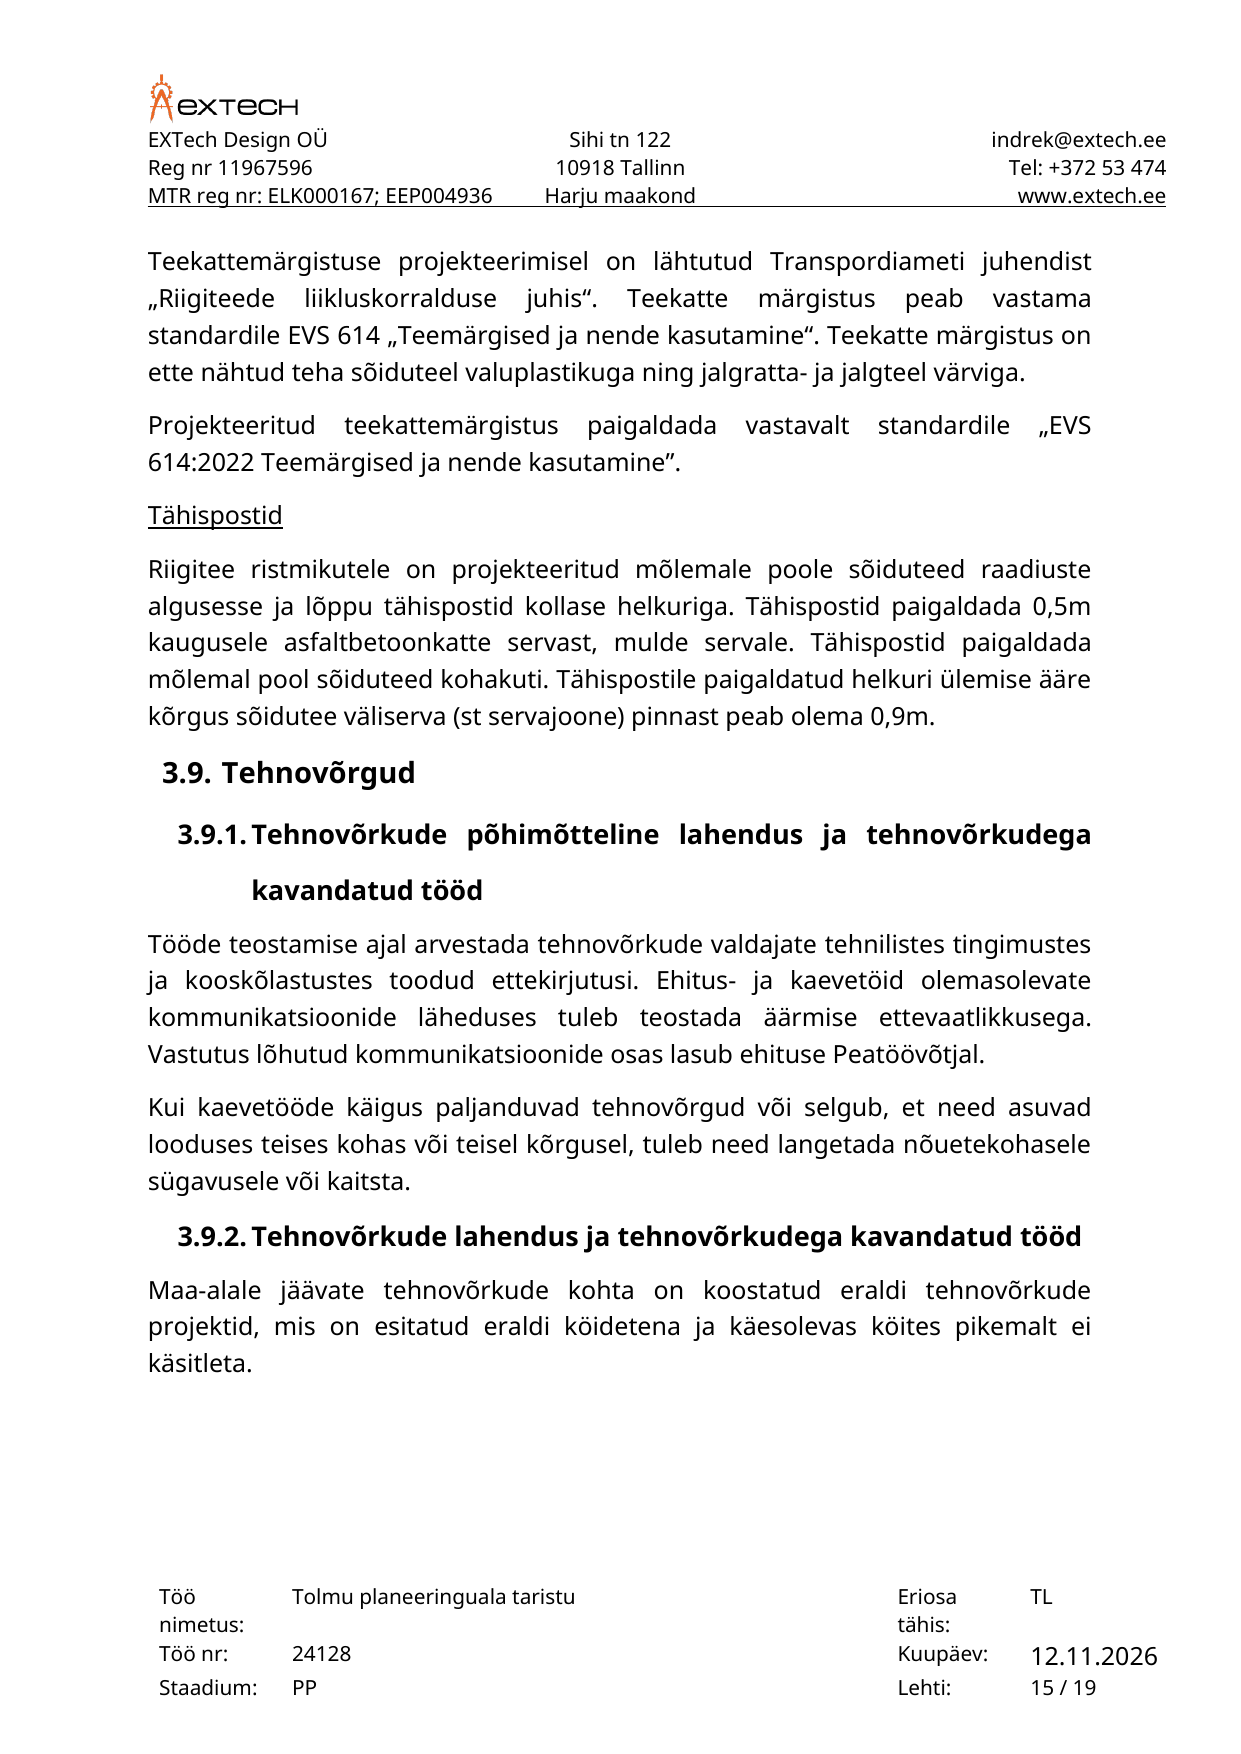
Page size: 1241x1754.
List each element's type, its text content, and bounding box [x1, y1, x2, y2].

subtitle Tehnovõrkude põhimõtteline lahendus ja tehnovõrkudega kavandatud tööd [177, 816, 1093, 908]
text Maa-alale jäävate tehnovõrkude kohta on koostatud eraldi tehnovõrkude projektid, mis on esitatud eraldi köidetena ja käesolevas köites pikemalt ei käsitleta. [148, 1272, 1093, 1380]
text Kui kaevetööde käigus paljanduvad tehnovõrgud või selgub, et need asuvad looduses teises kohas või teisel kõrgusel, tuleb need langetada nõuetekohasele sügavusele või kaitsta. [148, 1090, 1093, 1198]
text Riigitee ristmikutele on projekteeritud mõlemale poole sõiduteed raadiuste algusesse ja lõppu tähispostid kollase helkuriga. Tähispostid paigaldada 0,5m kaugusele asfaltbetoonkatte servast, mulde servale. Tähispostid paigaldada mõlemal pool sõiduteed kohakuti. Tähispostile paigaldatud helkuri ülemise ääre kõrgus sõidutee väliserva (st servajoone) pinnast peab olema 0,9m. [148, 551, 1093, 733]
text Tähispostid [148, 498, 1093, 532]
text Teekattemärgistuse projekteerimisel on lähtutud Transpordiameti juhendist „Riigiteede liikluskorralduse juhis“. Teekatte märgistus peab vastama standardile EVS 614 „Teemärgised ja nende kasutamine“. Teekatte märgistus on ette nähtud teha sõiduteel valuplastikuga ning jalgratta- ja jalgteel värviga. [148, 244, 1093, 388]
text Projekteeritud teekattemärgistus paigaldada vastavalt standardile „EVS 614:2022 Teemärgised ja nende kasutamine”. [148, 408, 1093, 479]
text Tööde teostamise ajal arvestada tehnovõrkude valdajate tehnilistes tingimustes ja kooskõlastustes toodud ettekirjutusi. Ehitus- ja kaevetöid olemasolevate kommunikatsioonide läheduses tuleb teostada äärmise ettevaatlikkusega. Vastutus lõhutud kommunikatsioonide osas lasub ehituse Peatöövõtjal. [148, 926, 1093, 1071]
subtitle Tehnovõrkude lahendus ja tehnovõrkudega kavandatud tööd [177, 1217, 1093, 1254]
subtitle Tehnovõrgud [162, 752, 1093, 792]
picture [147, 73, 300, 125]
